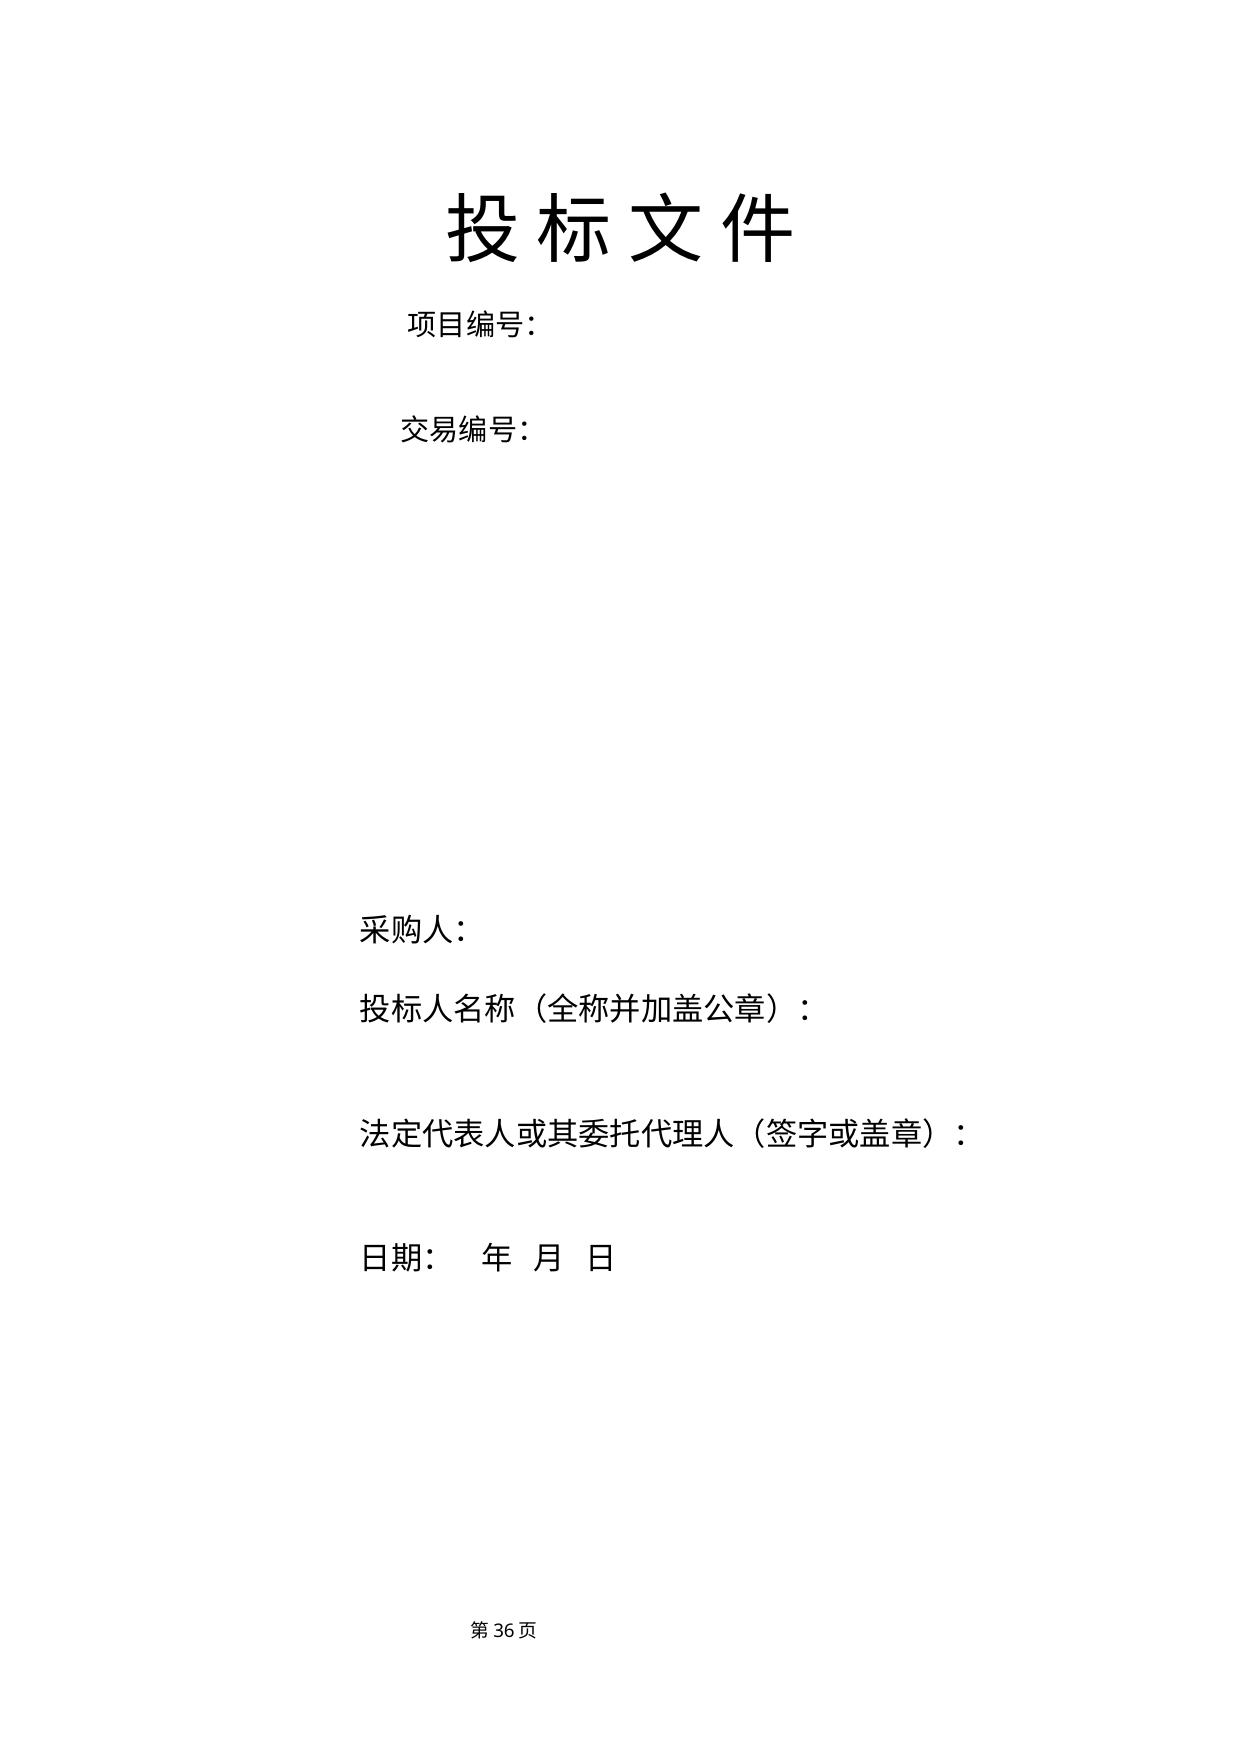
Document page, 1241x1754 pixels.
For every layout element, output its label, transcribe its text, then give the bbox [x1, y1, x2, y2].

text 投 标 文 件 [159, 164, 1081, 283]
text 交易编号： [159, 388, 1081, 467]
text 采购人： [359, 888, 1081, 967]
text 法定代表人或其委托代理人（签字或盖章）： [359, 1092, 1081, 1171]
text 项目编号： [159, 283, 1081, 362]
text 投标人名称（全称并加盖公章）： [359, 967, 1081, 1046]
text 日期： 年 月 日 [359, 1216, 1081, 1295]
